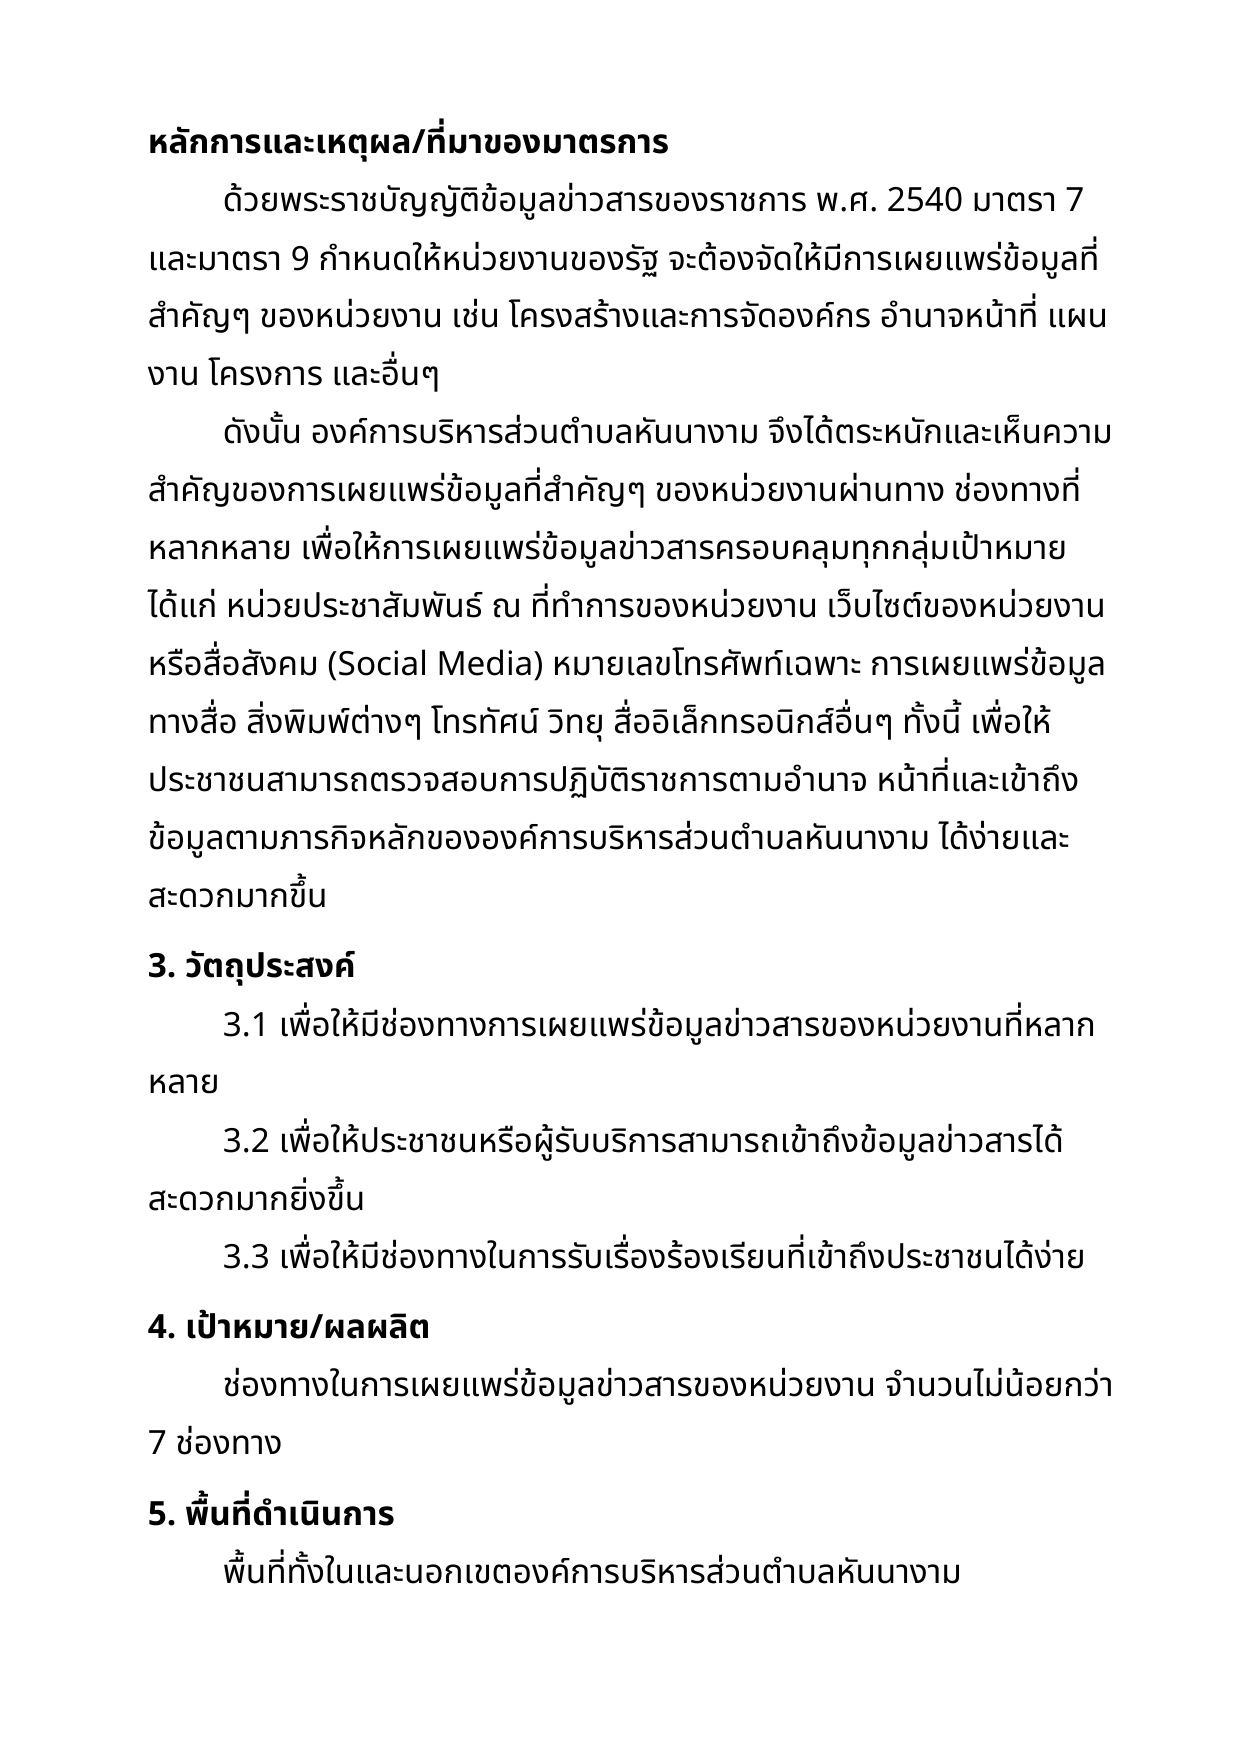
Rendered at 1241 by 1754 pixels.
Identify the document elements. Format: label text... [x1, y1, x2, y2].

text 3.2 เพื่อให้ประชาชนหรือผู้รับบริการสามารถเข้าถึงข้อมูลข่าวสารได้สะดวกมากยิ่งขึ้น [148, 1116, 1122, 1225]
text 3.3 เพื่อให้มีช่องทางในการรับเรื่องร้องเรียนที่เข้าถึงประชาชนได้ง่าย [148, 1232, 1122, 1283]
text ด้วยพระราชบัญญัติข้อมูลข่าวสารของราชการ พ.ศ. 2540 มาตรา 7 และมาตรา 9 กําหนดให้หน่วยงานของรัฐ จะต้องจัดให้มีการเผยแพร่ข้อมูลที่สําคัญๆ ของหน่วยงาน เช่น โครงสร้างและการจัดองค์กร อํานาจหน้าที่ แผนงาน โครงการ และอื่นๆ [148, 176, 1122, 401]
text 4. เป้าหมาย/ผลผลิต [148, 1303, 1122, 1354]
text ดังนั้น องค์การบริหารส่วนตําบลหันนางาม จึงได้ตระหนักและเห็นความสําคัญของการเผยแพร่ข้อมูลที่สําคัญๆ ของหน่วยงานผ่านทาง ช่องทางที่หลากหลาย เพื่อให้การเผยแพร่ข้อมูลข่าวสารครอบคลุมทุกกลุ่มเป้าหมาย ได้แก่ หน่วยประชาสัมพันธ์ ณ ที่ทําการของหน่วยงาน เว็บไซต์ของหน่วยงานหรือสื่อสังคม (Social Media) หมายเลขโทรศัพท์เฉพาะ การเผยแพร่ข้อมูลทางสื่อ สิ่งพิมพ์ต่างๆ โทรทัศน์ วิทยุ สื่ออิเล็กทรอนิกส์อื่นๆ ทั้งนี้ เพื่อให้ประชาชนสามารถตรวจสอบการปฏิบัติราชการตามอํานาจ หน้าที่และเข้าถึงข้อมูลตามภารกิจหลักขององค์การบริหารส่วนตําบลหันนางาม ได้ง่ายและสะดวกมากขึ้น [148, 408, 1122, 922]
text 3.1 เพื่อให้มีช่องทางการเผยแพร่ข้อมูลข่าวสารของหน่วยงานที่หลากหลาย [148, 1000, 1122, 1109]
text พื้นที่ทั้งในและนอกเขตองค์การบริหารส่วนตําบลหันนางาม [148, 1548, 1122, 1598]
text หลักการและเหตุผล/ที่มาของมาตรการ [148, 118, 1122, 169]
text 5. พื้นที่ดําเนินการ [148, 1490, 1122, 1540]
text ช่องทางในการเผยแพร่ข้อมูลข่าวสารของหน่วยงาน จํานวนไม่น้อยกว่า 7 ช่องทาง [148, 1361, 1122, 1470]
text 3. วัตถุประสงค์ [148, 942, 1122, 993]
